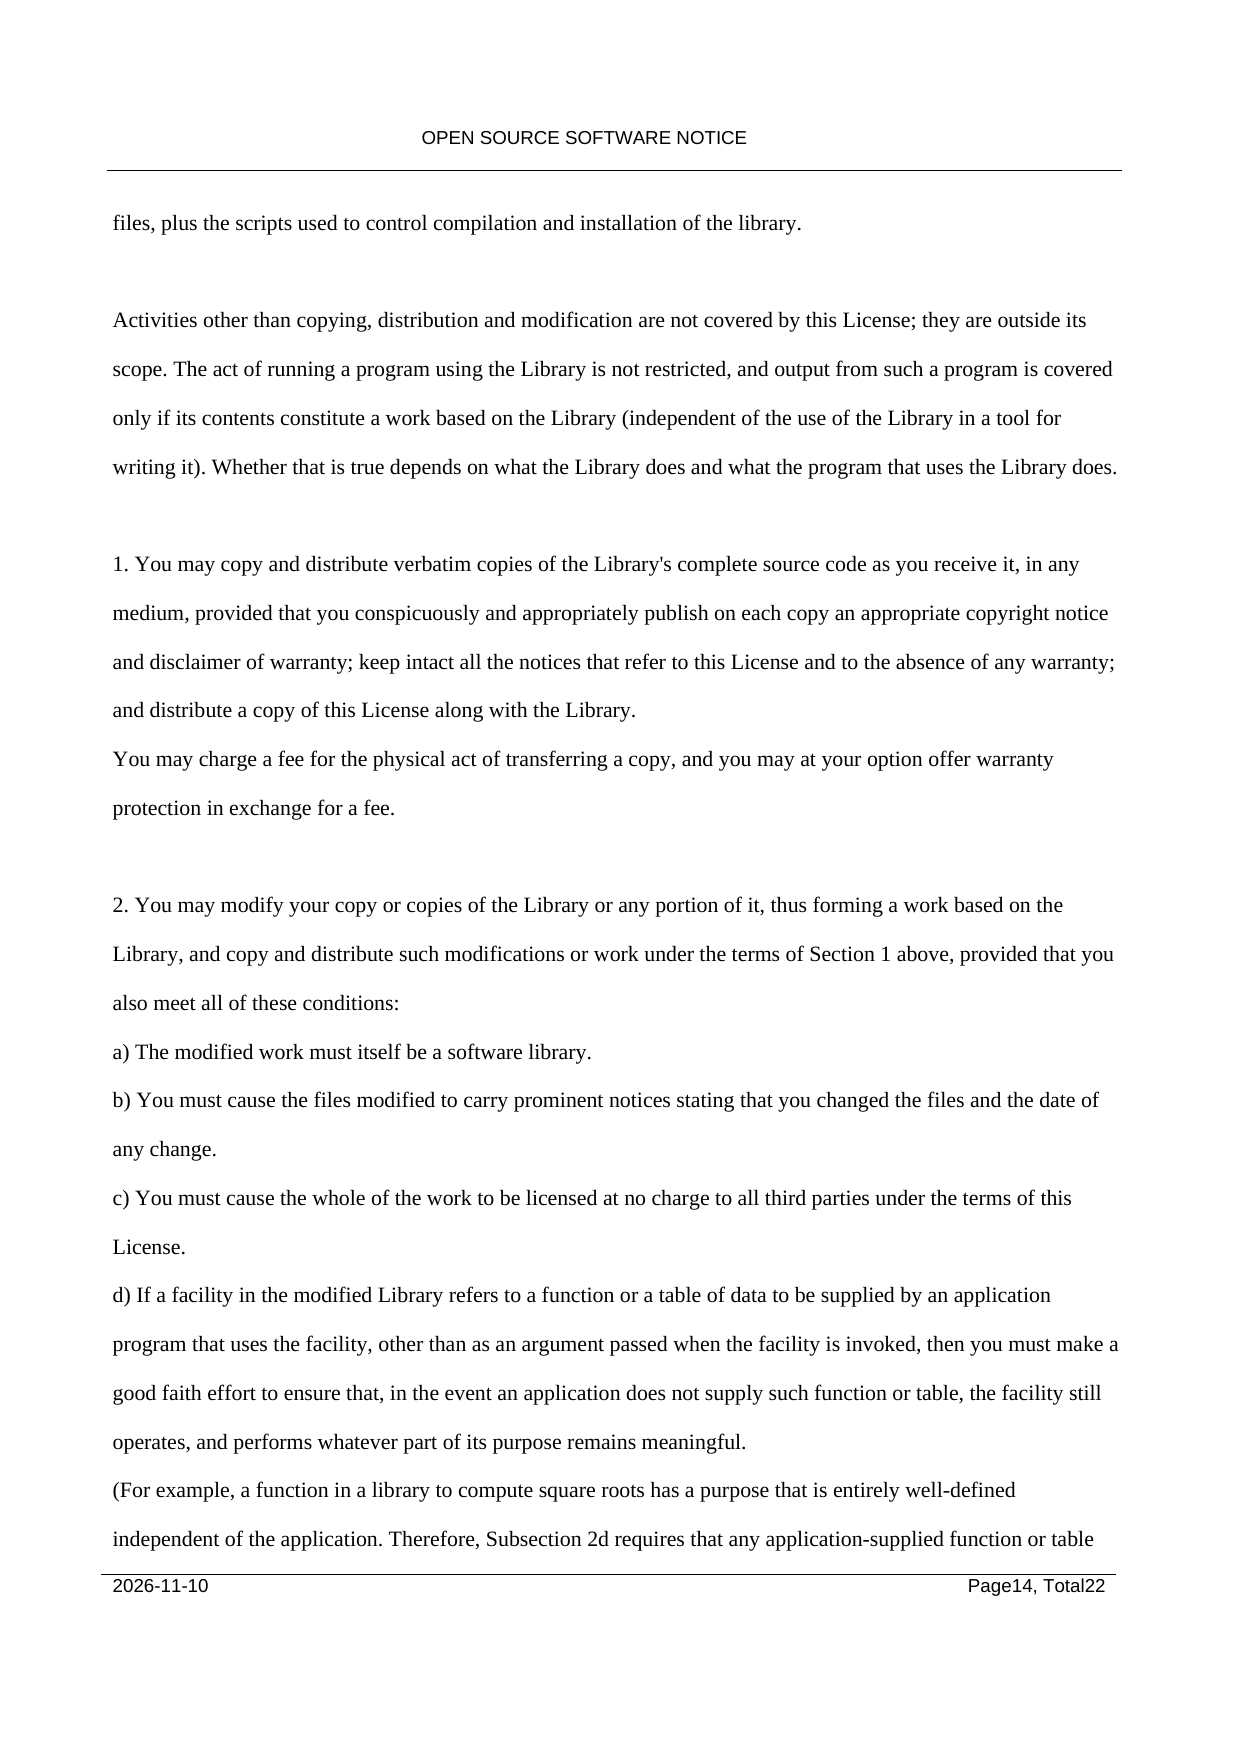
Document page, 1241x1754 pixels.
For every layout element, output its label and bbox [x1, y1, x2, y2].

text [112, 206, 1128, 1555]
